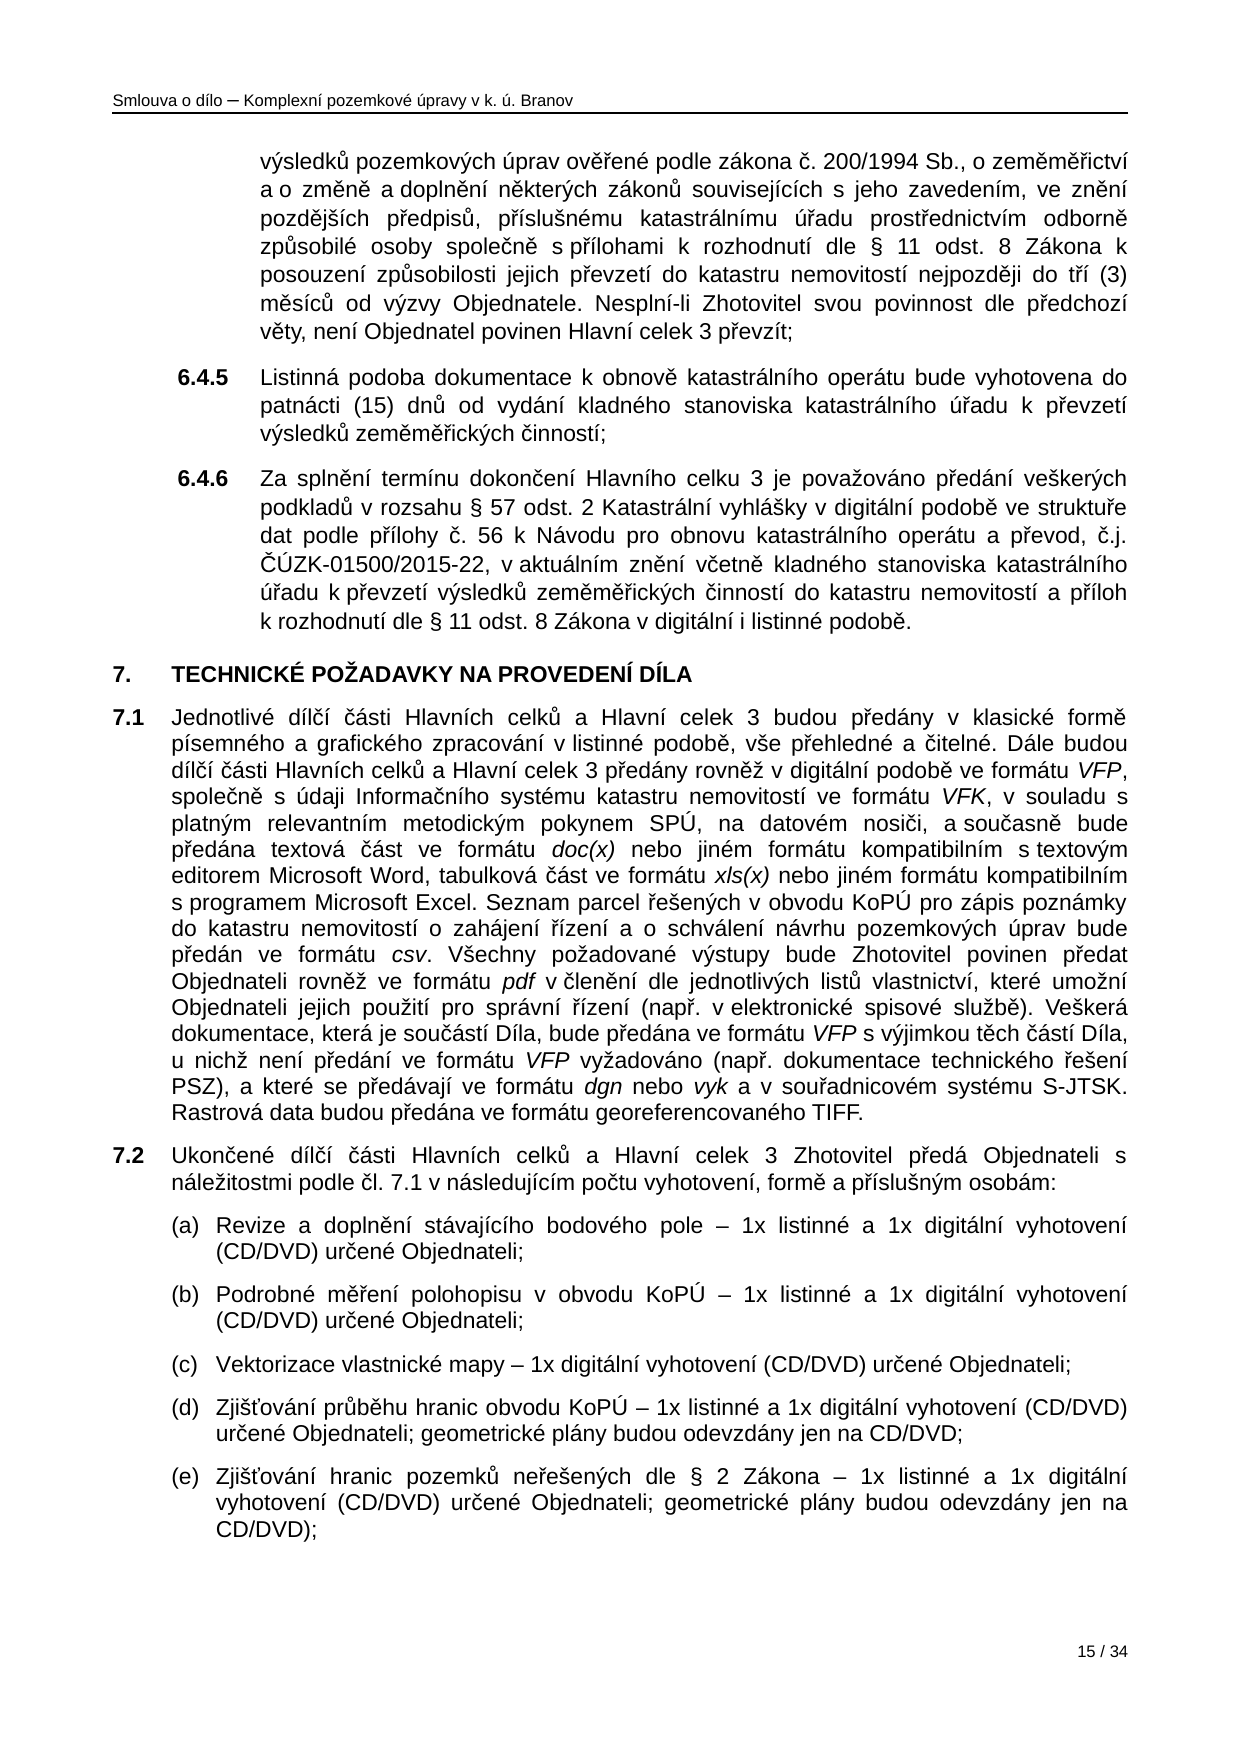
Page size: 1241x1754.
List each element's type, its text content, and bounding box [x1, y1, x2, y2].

list Zjišťování hranic pozemků neřešených dle § 2 Zákona – 1x listinné a 1x digitální vyhotovení (CD/DVD) určené Objednateli; geometrické plány budou odevzdány jen na CD/DVD); [171, 1463, 1128, 1542]
text Ukončené dílčí části Hlavních celků a Hlavní celek 3 Zhotovitel předá Objednateli s náležitostmi podle čl. 7.1 v následujícím počtu vyhotovení, formě a příslušným osobám: [112, 1142, 1128, 1195]
text Za splnění termínu dokončení Hlavního celku 3 je považováno předání veškerých podkladů v rozsahu § 57 odst. 2 Katastrální vyhlášky v digitální podobě ve struktuře dat podle přílohy č. 56 k Návodu pro obnovu katastrálního operátu a převod, č.j. ČÚZK-01500/2015-22, v aktuálním znění včetně kladného stanoviska katastrálního úřadu k převzetí výsledků zeměměřických činností do katastru nemovitostí a příloh k rozhodnutí dle § 11 odst. 8 Zákona v digitální i listinné podobě. [177, 465, 1128, 634]
list Zjišťování průběhu hranic obvodu KoPÚ – 1x listinné a 1x digitální vyhotovení (CD/DVD) určené Objednateli; geometrické plány budou odevzdány jen na CD/DVD; [171, 1393, 1128, 1446]
list Podrobné měření polohopisu v obvodu KoPÚ – 1x listinné a 1x digitální vyhotovení (CD/DVD) určené Objednateli; [171, 1281, 1128, 1334]
list Revize a doplnění stávajícího bodového pole – 1x listinné a 1x digitální vyhotovení (CD/DVD) určené Objednateli; [171, 1212, 1128, 1264]
text Listinná podoba dokumentace k obnově katastrálního operátu bude vyhotovena do patnácti (15) dnů od vydání kladného stanoviska katastrálního úřadu k převzetí výsledků zeměměřických činností; [177, 363, 1128, 447]
text Technické požadavky na provedení díla [112, 661, 1128, 687]
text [177, 148, 1128, 345]
list Vektorizace vlastnické mapy – 1x digitální vyhotovení (CD/DVD) určené Objednateli; [171, 1351, 1128, 1377]
text Jednotlivé dílčí části Hlavních celků a Hlavní celek 3 budou předány v klasické formě písemného a grafického zpracování v listinné podobě, vše přehledné a čitelné. Dále budou dílčí části Hlavních celků a Hlavní celek 3 předány rovněž v digitální podobě ve formátu VFP, společně s údaji Informačního systému katastru nemovitostí ve formátu VFK, v souladu s platným relevantním metodickým pokynem SPÚ, na datovém nosiči, a současně bude předána textová část ve formátu doc(x) nebo jiném formátu kompatibilním s textovým editorem Microsoft Word, tabulková část ve formátu xls(x) nebo jiném formátu kompatibilním s programem Microsoft Excel. Seznam parcel řešených v obvodu KoPÚ pro zápis poznámky do katastru nemovitostí o zahájení řízení a o schválení návrhu pozemkových úprav bude předán ve formátu csv. Všechny požadované výstupy bude Zhotovitel povinen předat Objednateli rovněž ve formátu pdf v členění dle jednotlivých listů vlastnictví, které umožní Objednateli jejich použití pro správní řízení (např. v elektronické spisové službě). Veškerá dokumentace, která je součástí Díla, bude předána ve formátu VFP s výjimkou těch částí Díla, u nichž není předání ve formátu VFP vyžadováno (např. dokumentace technického řešení PSZ), a které se předávají ve formátu dgn nebo vyk a v souřadnicovém systému S-JTSK. Rastrová data budou předána ve formátu georeferencovaného TIFF. [112, 704, 1128, 1126]
